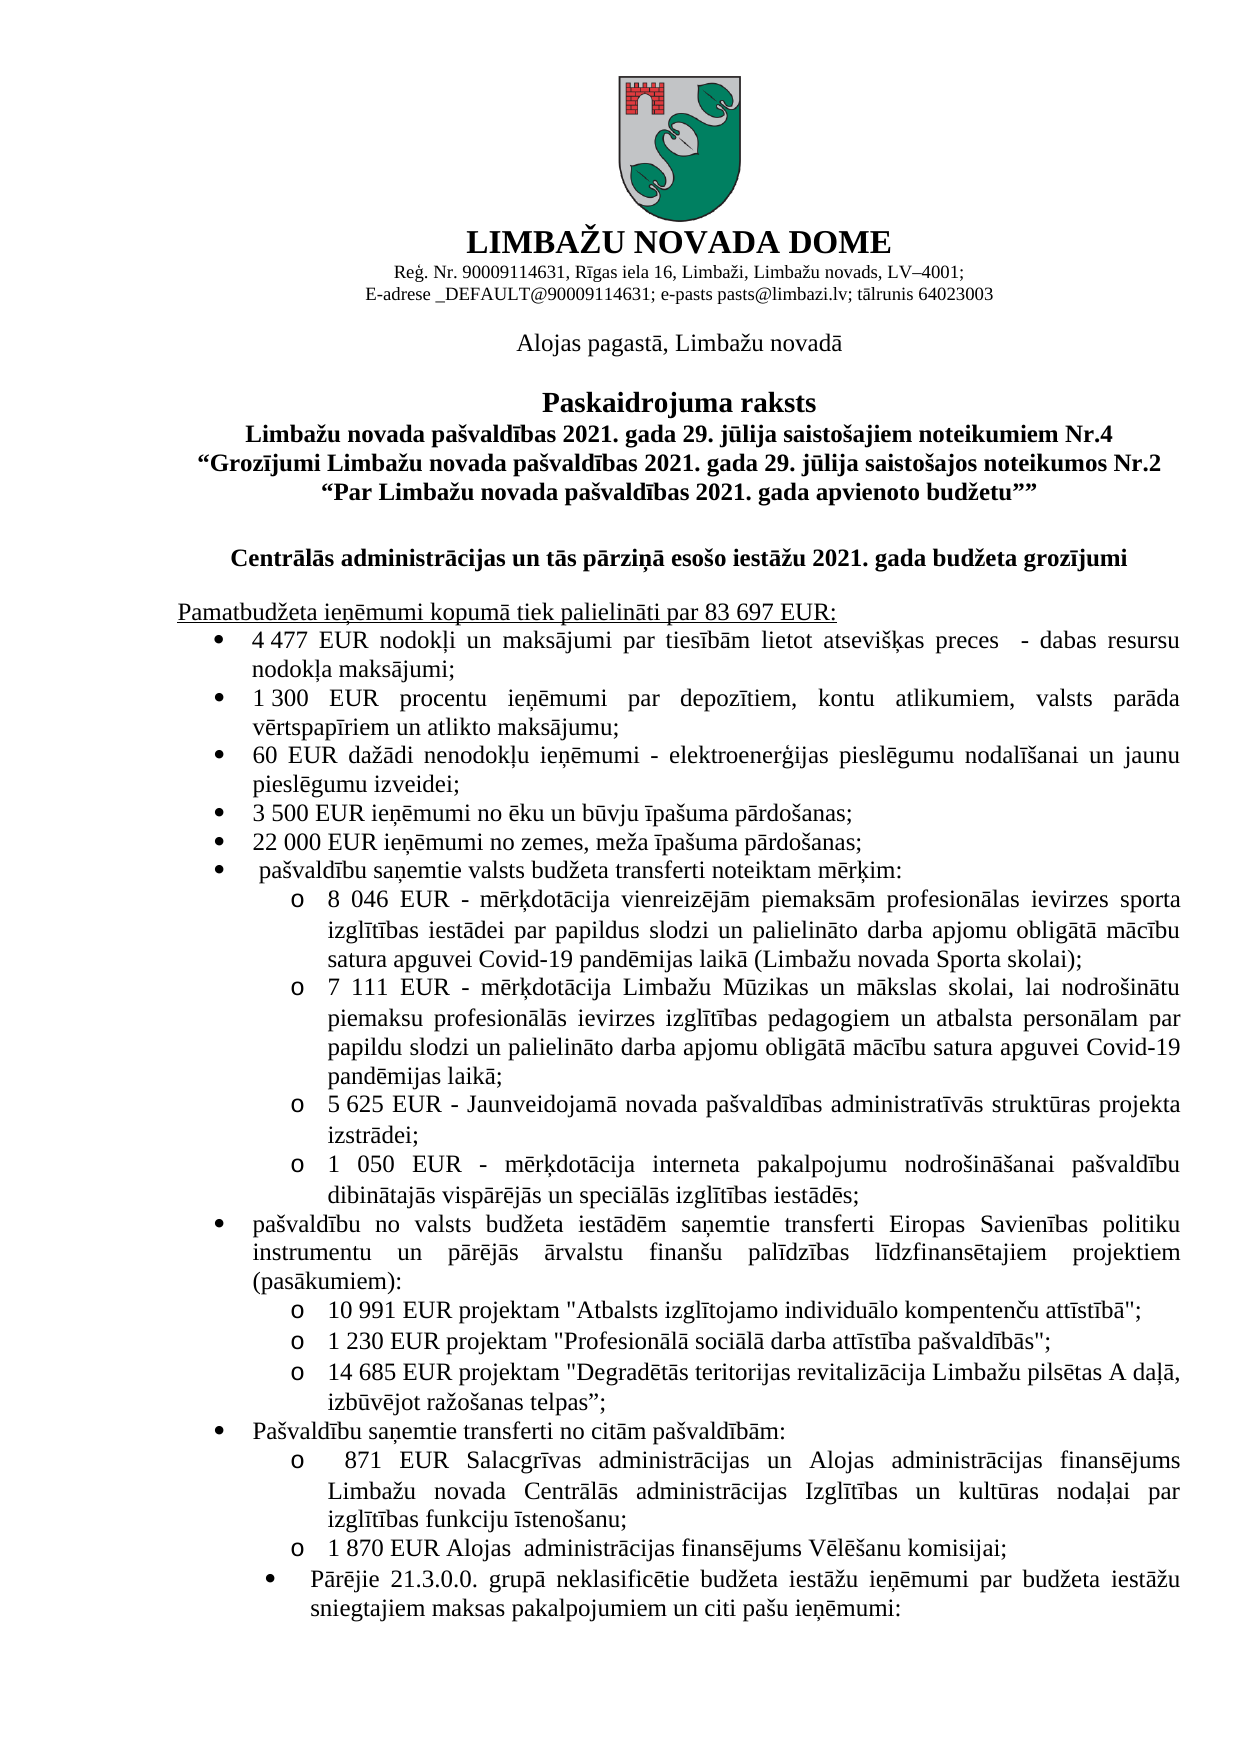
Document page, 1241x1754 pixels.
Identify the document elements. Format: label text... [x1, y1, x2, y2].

list Pārējie 21.3.0.0. grupā neklasificētie budžeta iestāžu ieņēmumi par budžeta iestāžu sniegtajiem maksas pakalpojumiem un citi pašu ieņēmumi: [266, 1564, 1181, 1622]
list 22 000 EUR ieņēmumi no zemes, meža īpašuma pārdošanas; [215, 827, 1181, 855]
list 14 685 EUR projektam "Degradētās teritorijas revitalizācija Limbažu pilsētas A daļā, izbūvējot ražošanas telpas”; [290, 1357, 1181, 1416]
list 1 050 EUR - mērķdotācija interneta pakalpojumu nodrošināšanai pašvaldību dibinātajās vispārējās un speciālās izglītības iestādēs; [290, 1149, 1181, 1209]
list 7 111 EUR - mērķdotācija Limbažu Mūzikas un mākslas skolai, lai nodrošinātu piemaksu profesionālās ievirzes izglītības pedagogiem un atbalsta personālam par papildu slodzi un palielināto darba apjomu obligātā mācību satura apguvei Covid-19 pandēmijas laikā; [290, 972, 1181, 1089]
list 1 230 EUR projektam "Profesionālā sociālā darba attīstība pašvaldībās"; [290, 1326, 1181, 1357]
text Centrālās administrācijas un tās pārziņā esošo iestāžu 2021. gada budžeta grozījumi [177, 543, 1181, 572]
text Pamatbudžeta ieņēmumi kopumā tiek palielināti par 83 697 EUR: [177, 597, 1181, 625]
text “Par Limbažu novada pašvaldības 2021. gada apvienoto budžetu”” [177, 477, 1181, 505]
list 4 477 EUR nodokļi un maksājumi par tiesībām lietot atsevišķas preces - dabas resursu nodokļa maksājumi; [214, 625, 1181, 683]
list 60 EUR dažādi nenodokļu ieņēmumi - elektroenerģijas pieslēgumu nodalīšanai un jaunu pieslēgumu izveidei; [215, 740, 1181, 798]
text Alojas pagastā, Limbažu novadā [177, 328, 1181, 357]
list 5 625 EUR - Jaunveidojamā novada pašvaldības administratīvās struktūras projekta izstrādei; [290, 1089, 1181, 1149]
list pašvaldību saņemtie valsts budžeta transferti noteiktam mērķim: [215, 855, 1181, 884]
text Limbažu novada pašvaldības 2021. gada 29. jūlija saistošajiem noteikumiem Nr.4 [177, 419, 1181, 448]
text “Grozījumi Limbažu novada pašvaldības 2021. gada 29. jūlija saistošajos noteikumos Nr.2 [177, 448, 1181, 477]
list 1 870 EUR Alojas administrācijas finansējums Vēlēšanu komisijai; [290, 1533, 1181, 1564]
text Paskaidrojuma raksts [177, 386, 1181, 419]
list 10 991 EUR projektam "Atbalsts izglītojamo individuālo kompentenču attīstībā"; [290, 1295, 1181, 1326]
list 3 500 EUR ieņēmumi no ēku un būvju īpašuma pārdošanas; [215, 798, 1181, 827]
list 1 300 EUR procentu ieņēmumi par depozītiem, kontu atlikumiem, valsts parāda vērtspapīriem un atlikto maksājumu; [215, 683, 1181, 740]
list 871 EUR Salacgrīvas administrācijas un Alojas administrācijas finansējums Limbažu novada Centrālās administrācijas Izglītības un kultūras nodaļai par izglītības funkciju īstenošanu; [290, 1445, 1181, 1533]
list Pašvaldību saņemtie transferti no citām pašvaldībām: [215, 1416, 1181, 1445]
list 8 046 EUR - mērķdotācija vienreizējām piemaksām profesionālas ievirzes sporta izglītības iestādei par papildus slodzi un palielināto darba apjomu obligātā mācību satura apguvei Covid-19 pandēmijas laikā (Limbažu novada Sporta skolai); [290, 884, 1181, 972]
list pašvaldību no valsts budžeta iestādēm saņemtie transferti Eiropas Savienības politiku instrumentu un pārējās ārvalstu finanšu palīdzības līdzfinansētajiem projektiem (pasākumiem): [215, 1209, 1181, 1295]
picture [616, 75, 743, 223]
